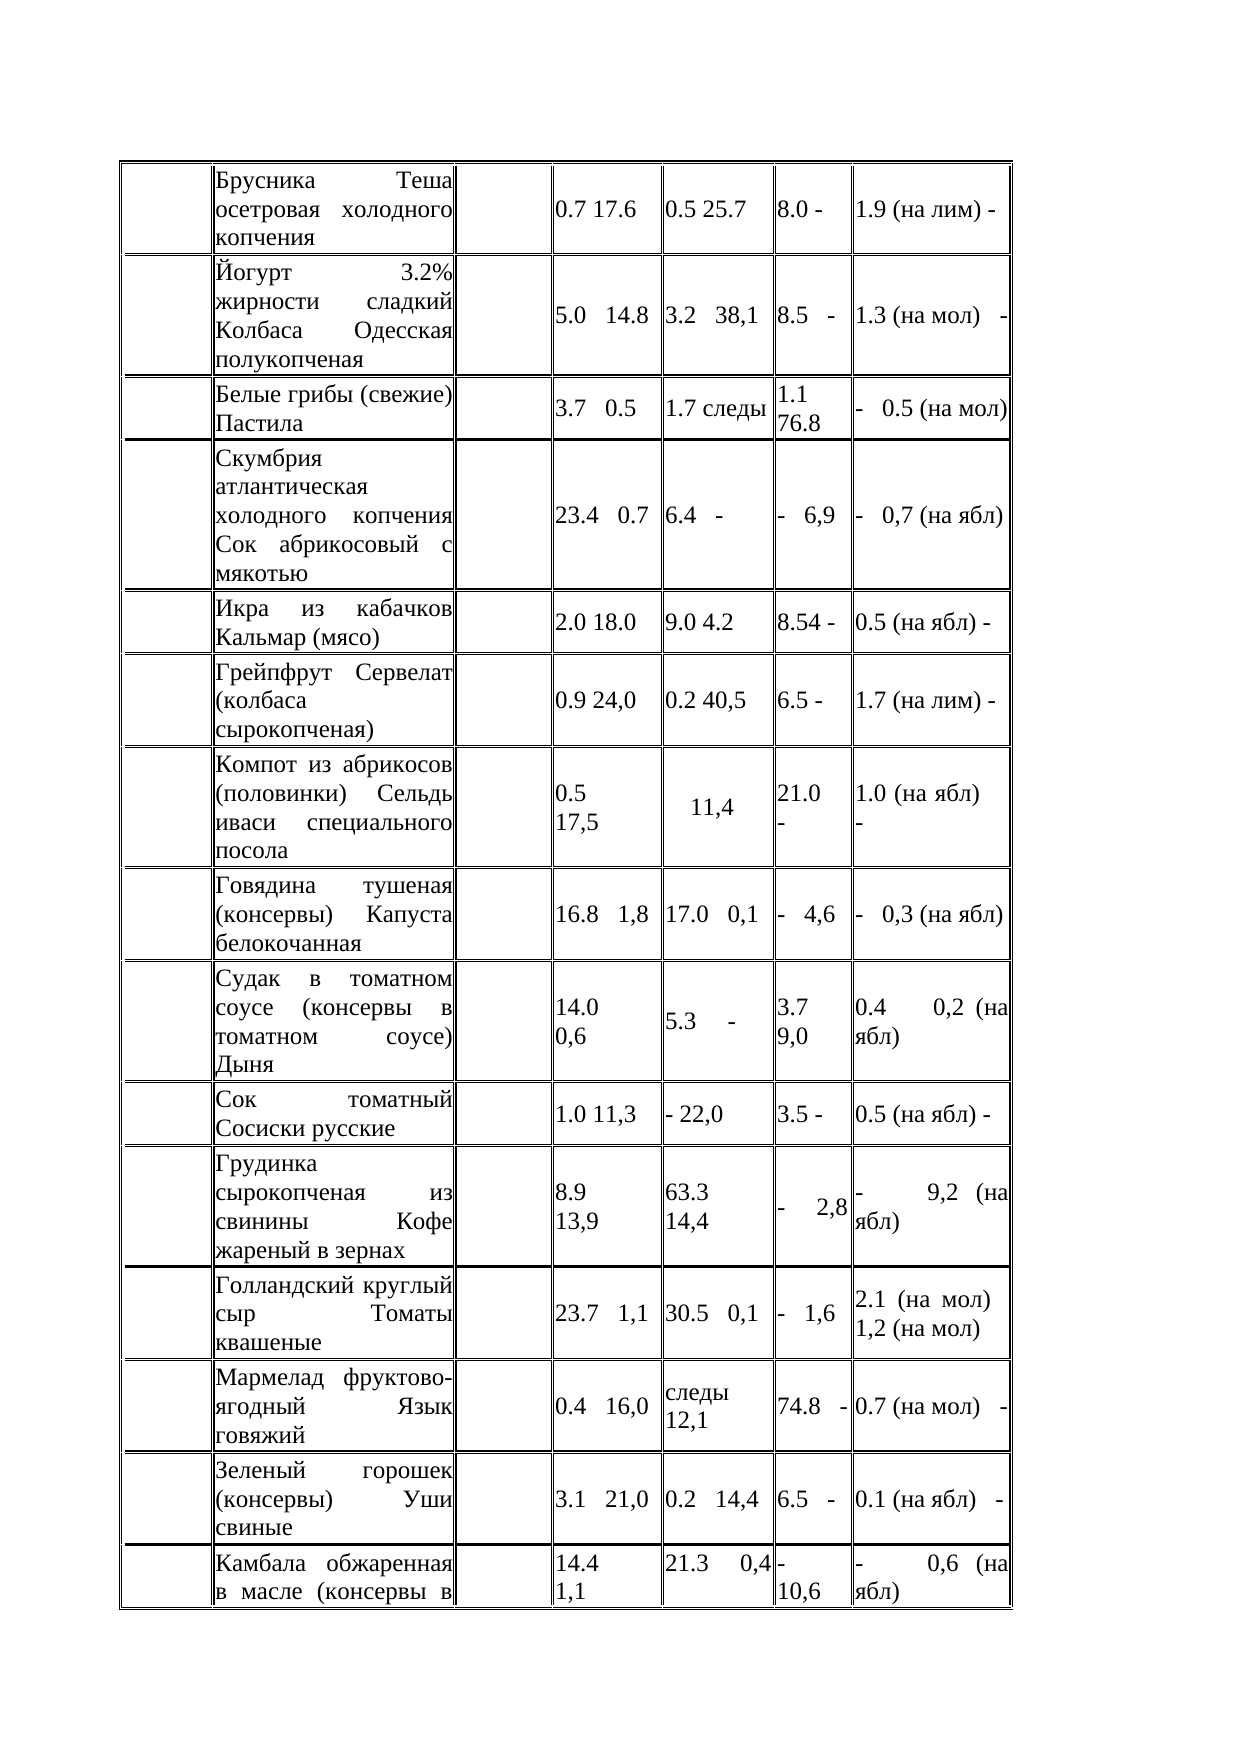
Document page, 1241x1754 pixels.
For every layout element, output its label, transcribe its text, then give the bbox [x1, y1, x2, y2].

table_cell 14.4 1,1 [553, 1546, 662, 1607]
table_cell Компот из абрикосов (половинки) Сельдь иваси специального посола [215, 748, 453, 866]
table_cell [457, 1268, 551, 1358]
table_cell 17.0 0,1 [664, 869, 773, 958]
table_cell - 0,3 (на ябл) [854, 869, 1009, 958]
table_cell [457, 1454, 551, 1543]
table_cell - 0.5 (на мол) [854, 378, 1009, 438]
table_cell - 0,7 (на ябл) [854, 441, 1009, 588]
table_cell 0.7 17.6 [553, 164, 662, 253]
table_cell Йогурт 3.2% жирности сладкий Колбаса Одесская полукопченая [215, 256, 453, 374]
table_cell 6.5 - [776, 1454, 851, 1543]
table_cell 5.0 14.8 [554, 256, 661, 374]
table_cell 63.3 14,4 [664, 1147, 773, 1265]
table_cell - 22,0 [664, 1083, 773, 1144]
table_cell [120, 1543, 213, 1607]
table_cell Сок томатный Сосиски русские [215, 1083, 453, 1144]
table_cell [457, 1361, 551, 1450]
table_cell [120, 866, 213, 958]
table_cell 0.9 24,0 [554, 655, 661, 744]
table_cell - 1,6 [776, 1268, 851, 1358]
table_cell 14.0 0,6 [554, 962, 661, 1080]
table_cell 3.1 21,0 [554, 1454, 661, 1543]
table_cell 2.1 (на мол) 1,2 (на мол) [854, 1268, 1009, 1358]
table_cell [122, 162, 213, 253]
table_cell 1.7 следы [664, 378, 773, 438]
table_cell - 9,2 (на ябл) [854, 1147, 1009, 1265]
table_cell Голландский круглый сыр Томаты квашеные [215, 1268, 453, 1358]
table_cell 11,4 [664, 748, 773, 866]
table_cell - 6,9 [776, 441, 851, 588]
table_cell 3.2 38,1 [664, 256, 773, 374]
table_cell 3.7 9,0 [776, 962, 851, 1080]
table_cell [122, 1265, 211, 1358]
table_cell [122, 959, 211, 1080]
table_cell 0.5 25.7 [663, 164, 774, 253]
table_cell 8.0 - [775, 164, 852, 253]
table_cell 0.5 17,5 [554, 748, 661, 866]
table_cell [457, 655, 551, 744]
table_cell [122, 1450, 211, 1543]
table_cell [457, 1147, 551, 1265]
table_cell - 10,6 [775, 1546, 852, 1607]
table_cell [120, 253, 213, 374]
table_cell 0.5 (на ябл) - [854, 592, 1009, 652]
table_cell 1.0 (на ябл) - [854, 748, 1009, 866]
table_cell [120, 1080, 213, 1144]
table_cell [120, 1358, 213, 1450]
table_cell 9.0 4.2 [664, 592, 773, 652]
table_cell 0.4 0,2 (на ябл) [854, 962, 1009, 1080]
table_cell [457, 592, 551, 652]
table_cell 21.3 0,4 [663, 1546, 774, 1607]
table_cell 23.7 1,1 [554, 1268, 661, 1358]
table_cell Зеленый горошек (консервы) Уши свиные [215, 1454, 453, 1543]
table_cell Брусника Теша осетровая холодного копчения [213, 162, 455, 253]
table_cell 74.8 - [776, 1361, 851, 1450]
table_cell следы 12,1 [664, 1361, 773, 1450]
table_cell 21.0 - [776, 748, 851, 866]
table_cell [120, 652, 213, 744]
table_cell - 0,6 (на ябл) [853, 1546, 1011, 1607]
table_cell 1.7 (на лим) - [854, 655, 1009, 744]
table_cell Икра из кабачков Кальмар (мясо) [215, 592, 453, 652]
table_cell [457, 962, 551, 1080]
table_cell 6.4 - [664, 441, 773, 588]
table_cell [457, 869, 551, 958]
table_cell 2.0 18.0 [554, 592, 661, 652]
table_cell [457, 441, 551, 588]
table_cell [457, 378, 551, 438]
table_cell Мармелад фруктово-ягодный Язык говяжий [215, 1361, 453, 1450]
table_cell [120, 438, 211, 588]
table_cell 30.5 0,1 [664, 1268, 773, 1358]
table_cell 1.0 11,3 [554, 1083, 661, 1144]
table_cell 1.1 76.8 [776, 378, 851, 438]
table_cell 0.2 40,5 [664, 655, 773, 744]
table_cell [457, 1083, 551, 1144]
table_cell Грейпфрут Сервелат (колбаса сырокопченая) [215, 655, 453, 744]
table_cell 0.5 (на ябл) - [854, 1083, 1009, 1144]
table_cell - 4,6 [776, 869, 851, 958]
table_cell 3.7 0.5 [554, 378, 661, 438]
table_cell 0.7 (на мол) - [854, 1361, 1009, 1450]
table_cell - 2,8 [776, 1147, 851, 1265]
table_cell [122, 374, 211, 438]
table_cell [457, 748, 551, 866]
table_cell 3.5 - [776, 1083, 851, 1144]
table_cell 6.5 - [776, 655, 851, 744]
table_cell 1.9 (на лим) - [853, 164, 1011, 253]
table_cell Грудинка сырокопченая из свинины Кофе жареный в зернах [215, 1147, 453, 1265]
table_cell 0.4 16,0 [554, 1361, 661, 1450]
table_cell Судак в томатном соусе (консервы в томатном соусе) Дыня [215, 962, 453, 1080]
table_cell [122, 745, 211, 866]
table_cell 5.3 - [664, 962, 773, 1080]
table_cell [122, 588, 211, 652]
table_cell 23.4 0.7 [554, 441, 661, 588]
table_cell 8.5 - [776, 256, 851, 374]
table_cell 8.54 - [776, 592, 851, 652]
table_cell 16.8 1,8 [554, 869, 661, 958]
table_cell Белые грибы (свежие) Пастила [215, 378, 453, 438]
table_cell [455, 1546, 553, 1607]
table_cell Скумбрия атлантическая холодного копчения Сок абрикосовый с мякотью [215, 441, 453, 588]
table_cell 8.9 13,9 [554, 1147, 661, 1265]
table_cell [120, 1144, 213, 1265]
table_cell [457, 256, 551, 374]
table_cell [455, 164, 553, 253]
table_cell 1.3 (на мол) - [854, 256, 1009, 374]
table_cell 0.2 14,4 [664, 1454, 773, 1543]
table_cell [213, 1543, 455, 1607]
table_cell Говядина тушеная (консервы) Капуста белокочанная [215, 869, 453, 958]
table_cell 0.1 (на ябл) - [854, 1454, 1009, 1543]
